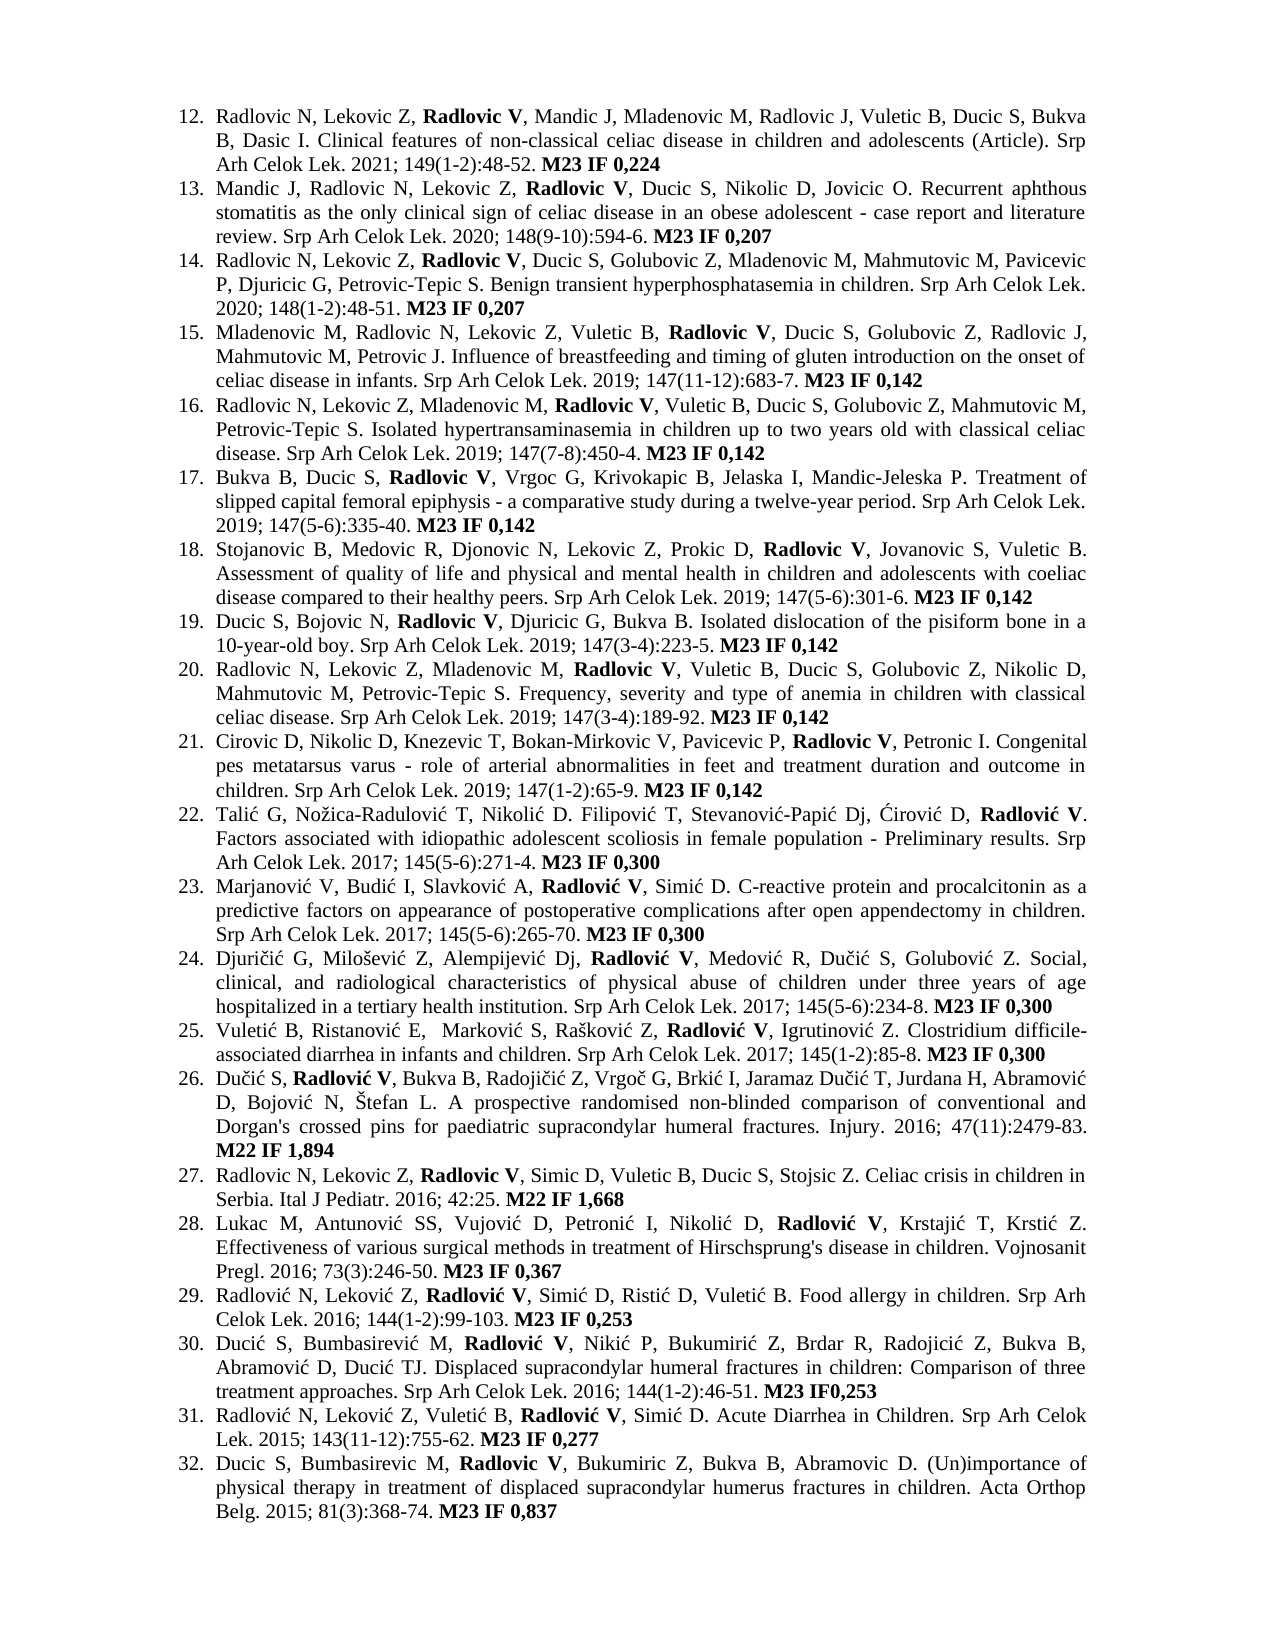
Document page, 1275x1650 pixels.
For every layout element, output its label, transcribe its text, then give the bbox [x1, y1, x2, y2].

list Radlovic N, Lekovic Z, Mladenovic M, Radlovic V, Vuletic B, Ducic S, Golubovic Z, Nikolic D, Mahmutovic M, Petrovic-Tepic S. Frequency, severity and type of anemia in children with classical celiac disease. Srp Arh Celok Lek. 2019; 147(3-4):189-92. M23 IF 0,142 [178, 657, 1087, 729]
list Dučić S, Radlović V, Bukva B, Radojičić Z, Vrgoč G, Brkić I, Jaramaz Dučić T, Jurdana H, Abramović D, Bojović N, Štefan L. A prospective randomised non-blinded comparison of conventional and Dorgan's crossed pins for paediatric supracondylar humeral fractures. Injury. 2016; 47(11):2479-83. M22 IF 1,894 [178, 1066, 1087, 1162]
list Mandic J, Radlovic N, Lekovic Z, Radlovic V, Ducic S, Nikolic D, Jovicic O. Recurrent aphthous stomatitis as the only clinical sign of celiac disease in an obese adolescent - case report and literature review. Srp Arh Celok Lek. 2020; 148(9-10):594-6. M23 IF 0,207 [178, 176, 1087, 248]
list Radlovic N, Lekovic Z, Radlovic V, Simic D, Vuletic B, Ducic S, Stojsic Z. Celiac crisis in children in Serbia. Ital J Pediatr. 2016; 42:25. M22 IF 1,668 [178, 1162, 1087, 1211]
list Marjanović V, Budić I, Slavković A, Radlović V, Simić D. C-reactive protein and procalcitonin as a predictive factors on appearance of postoperative complications after open appendectomy in children. Srp Arh Celok Lek. 2017; 145(5-6):265-70. M23 IF 0,300 [178, 874, 1087, 946]
list Djuričić G, Milošević Z, Alempijević Dj, Radlović V, Medović R, Dučić S, Golubović Z. Social, clinical, and radiological characteristics of physical abuse of children under three years of age hospitalized in a tertiary health institution. Srp Arh Celok Lek. 2017; 145(5-6):234-8. M23 IF 0,300 [178, 946, 1087, 1018]
list Vuletić B, Ristanović E, Marković S, Rašković Z, Radlović V, Igrutinović Z. Clostridium difficile-associated diarrhea in infants and children. Srp Arh Celok Lek. 2017; 145(1-2):85-8. M23 IF 0,300 [178, 1018, 1087, 1066]
list Radlovic N, Lekovic Z, Mladenovic M, Radlovic V, Vuletic B, Ducic S, Golubovic Z, Mahmutovic M, Petrovic-Tepic S. Isolated hypertransaminasemia in children up to two years old with classical celiac disease. Srp Arh Celok Lek. 2019; 147(7-8):450-4. M23 IF 0,142 [178, 392, 1087, 465]
list Mladenovic M, Radlovic N, Lekovic Z, Vuletic B, Radlovic V, Ducic S, Golubovic Z, Radlovic J, Mahmutovic M, Petrovic J. Influence of breastfeeding and timing of gluten introduction on the onset of celiac disease in infants. Srp Arh Celok Lek. 2019; 147(11-12):683-7. M23 IF 0,142 [178, 320, 1087, 392]
list Lukac M, Antunović SS, Vujović D, Petronić I, Nikolić D, Radlović V, Krstajić T, Krstić Z. Effectiveness of various surgical methods in treatment of Hirschsprung's disease in children. Vojnosanit Pregl. 2016; 73(3):246-50. M23 IF 0,367 [178, 1211, 1087, 1283]
list Bukva B, Ducic S, Radlovic V, Vrgoc G, Krivokapic B, Jelaska I, Mandic-Jeleska P. Treatment of slipped capital femoral epiphysis - a comparative study during a twelve-year period. Srp Arh Celok Lek. 2019; 147(5-6):335-40. M23 IF 0,142 [178, 465, 1087, 537]
list Stojanovic B, Medovic R, Djonovic N, Lekovic Z, Prokic D, Radlovic V, Jovanovic S, Vuletic B. Assessment of quality of life and physical and mental health in children and adolescents with coeliac disease compared to their healthy peers. Srp Arh Celok Lek. 2019; 147(5-6):301-6. M23 IF 0,142 [178, 537, 1087, 609]
list Radlović N, Leković Z, Vuletić B, Radlović V, Simić D. Acute Diarrhea in Children. Srp Arh Celok Lek. 2015; 143(11-12):755-62. M23 IF 0,277 [178, 1403, 1087, 1451]
list Talić G, Nožica-Radulović T, Nikolić D. Filipović T, Stevanović-Papić Dj, Ćirović D, Radlović V. Factors associated with idiopathic adolescent scoliosis in female population - Preliminary results. Srp Arh Celok Lek. 2017; 145(5-6):271-4. M23 IF 0,300 [178, 802, 1087, 874]
list Radlovic N, Lekovic Z, Radlovic V, Mandic J, Mladenovic M, Radlovic J, Vuletic B, Ducic S, Bukva B, Dasic I. Clinical features of non-classical celiac disease in children and adolescents (Article). Srp Arh Celok Lek. 2021; 149(1-2):48-52. M23 IF 0,224 [178, 104, 1087, 176]
list Radlović N, Leković Z, Radlović V, Simić D, Ristić D, Vuletić B. Food allergy in children. Srp Arh Celok Lek. 2016; 144(1-2):99-103. M23 IF 0,253 [178, 1283, 1087, 1331]
list Ducic S, Bumbasirevic M, Radlovic V, Bukumiric Z, Bukva B, Abramovic D. (Un)importance of physical therapy in treatment of displaced supracondylar humerus fractures in children. Acta Orthop Belg. 2015; 81(3):368-74. M23 IF 0,837 [178, 1451, 1087, 1523]
list Radlovic N, Lekovic Z, Radlovic V, Ducic S, Golubovic Z, Mladenovic M, Mahmutovic M, Pavicevic P, Djuricic G, Petrovic-Tepic S. Benign transient hyperphosphatasemia in children. Srp Arh Celok Lek. 2020; 148(1-2):48-51. M23 IF 0,207 [178, 248, 1087, 320]
list Cirovic D, Nikolic D, Knezevic T, Bokan-Mirkovic V, Pavicevic P, Radlovic V, Petronic I. Congenital pes metatarsus varus - role of arterial abnormalities in feet and treatment duration and outcome in children. Srp Arh Celok Lek. 2019; 147(1-2):65-9. M23 IF 0,142 [178, 729, 1087, 802]
list Ducic S, Bojovic N, Radlovic V, Djuricic G, Bukva B. Isolated dislocation of the pisiform bone in a 10-year-old boy. Srp Arh Celok Lek. 2019; 147(3-4):223-5. M23 IF 0,142 [178, 609, 1087, 657]
list Ducić S, Bumbasirević M, Radlović V, Nikić P, Bukumirić Z, Brdar R, Radojicić Z, Bukva B, Abramović D, Ducić TJ. Displaced supracondylar humeral fractures in children: Comparison of three treatment approaches. Srp Arh Celok Lek. 2016; 144(1-2):46-51. M23 IF0,253 [178, 1331, 1087, 1403]
